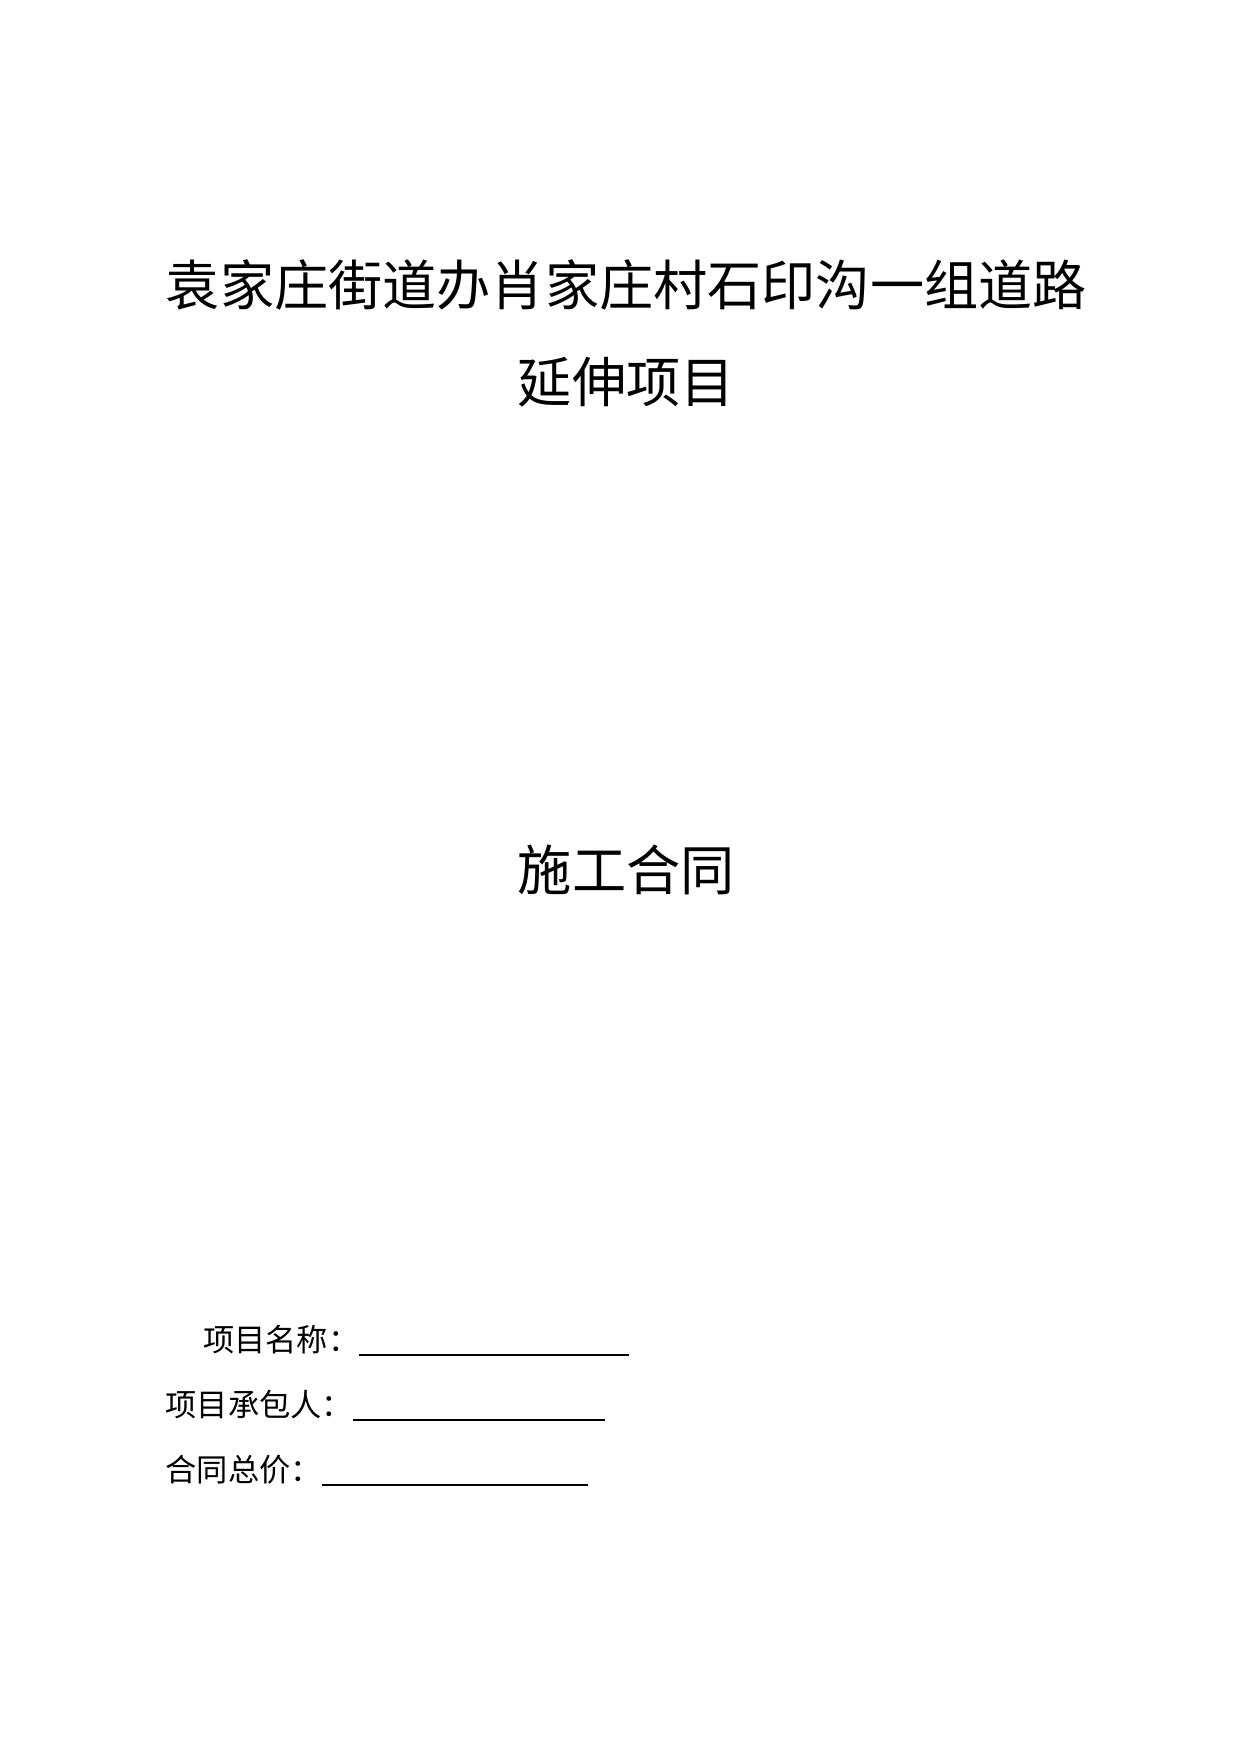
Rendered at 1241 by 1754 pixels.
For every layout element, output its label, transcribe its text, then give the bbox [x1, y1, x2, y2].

text 项目名称： [203, 1305, 1087, 1370]
text 施工合同 [165, 818, 1087, 915]
text 合同总价： [165, 1435, 1087, 1500]
text 袁家庄街道办肖家庄村石印沟一组道路延伸项目 [165, 233, 1087, 428]
text 项目承包人： [165, 1370, 1087, 1435]
